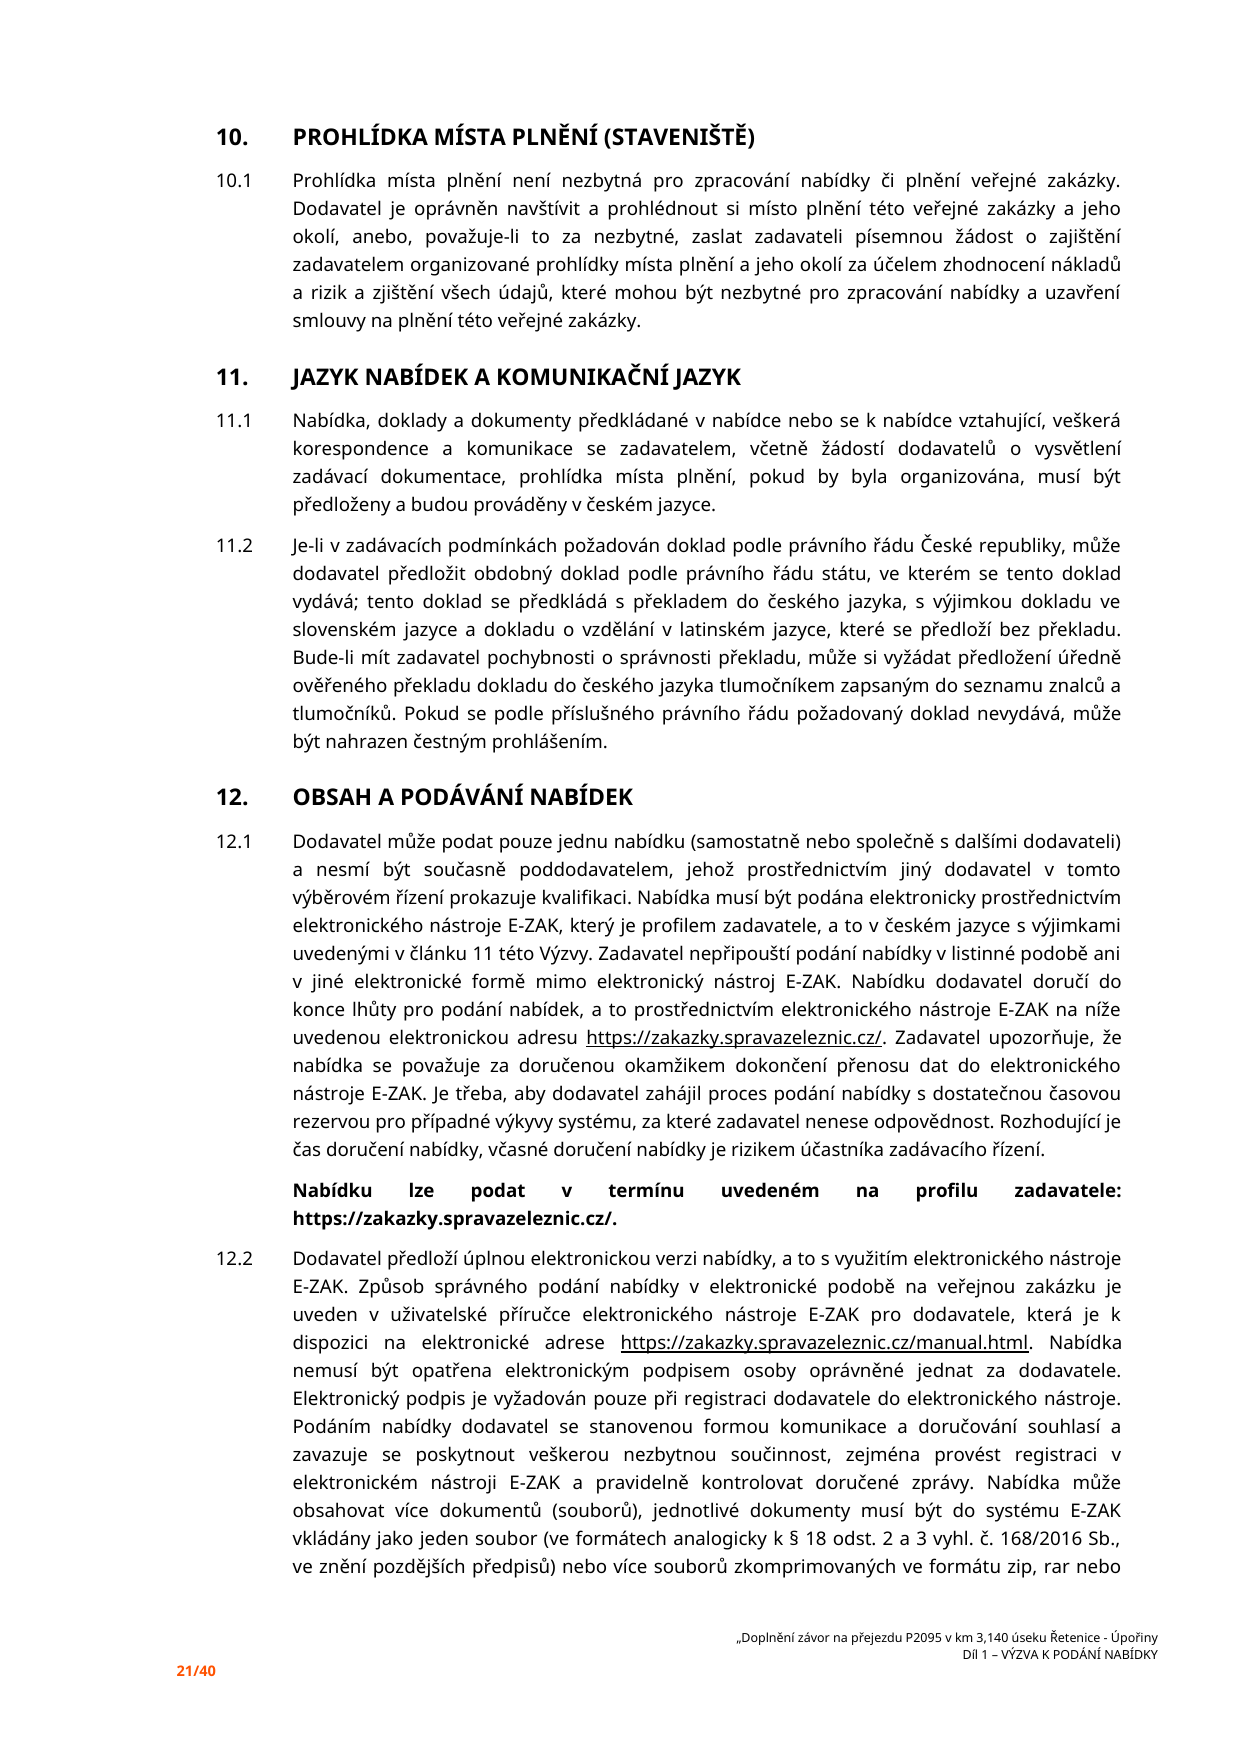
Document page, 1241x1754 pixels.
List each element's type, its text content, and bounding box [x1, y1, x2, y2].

text Je-li v zadávacích podmínkách požadován doklad podle právního řádu České republiky, může dodavatel předložit obdobný doklad podle právního řádu státu, ve kterém se tento doklad vydává; tento doklad se předkládá s překladem do českého jazyka, s výjimkou dokladu ve slovenském jazyce a dokladu o vzdělání v latinském jazyce, které se předloží bez překladu. Bude-li mít zadavatel pochybnosti o správnosti překladu, může si vyžádat předložení úředně ověřeného překladu dokladu do českého jazyka tlumočníkem zapsaným do seznamu znalců a tlumočníků. Pokud se podle příslušného právního řádu požadovaný doklad nevydává, může být nahrazen čestným prohlášením. [216, 532, 1122, 754]
text OBSAH A PODÁVÁNÍ NABÍDEK [216, 781, 1122, 812]
text Dodavatel může podat pouze jednu nabídku (samostatně nebo společně s dalšími dodavateli) a nesmí být současně poddodavatelem, jehož prostřednictvím jiný dodavatel v tomto výběrovém řízení prokazuje kvalifikaci. Nabídka musí být podána elektronicky prostřednictvím elektronického nástroje E-ZAK, který je profilem zadavatele, a to v českém jazyce s výjimkami uvedenými v článku 11 této Výzvy. Zadavatel nepřipouští podání nabídky v listinné podobě ani v jiné elektronické formě mimo elektronický nástroj E-ZAK. Nabídku dodavatel doručí do konce lhůty pro podání nabídek, a to prostřednictvím elektronického nástroje E-ZAK na níže uvedenou elektronickou adresu https://zakazky.spravazeleznic.cz/. Zadavatel upozorňuje, že nabídka se považuje za doručenou okamžikem dokončení přenosu dat do elektronického nástroje E-ZAK. Je třeba, aby dodavatel zahájil proces podání nabídky s dostatečnou časovou rezervou pro případné výkyvy systému, za které zadavatel nenese odpovědnost. Rozhodující je čas doručení nabídky, včasné doručení nabídky je rizikem účastníka zadávacího řízení. [216, 828, 1122, 1162]
text JAZYK NABÍDEK A KOMUNIKAČNÍ JAZYK [216, 361, 1122, 392]
list Nabídku lze podat v termínu uvedeném na profilu zadavatele: https://zakazky.spravazeleznic.cz/. [292, 1177, 1122, 1230]
text Nabídka, doklady a dokumenty předkládané v nabídce nebo se k nabídce vztahující, veškerá korespondence a komunikace se zadavatelem, včetně žádostí dodavatelů o vysvětlení zadávací dokumentace, prohlídka místa plnění, pokud by byla organizována, musí být předloženy a budou prováděny v českém jazyce. [216, 407, 1122, 517]
text PROHLÍDKA MÍSTA PLNĚNÍ (STAVENIŠTĚ) [216, 121, 1122, 152]
text Prohlídka místa plnění není nezbytná pro zpracování nabídky či plnění veřejné zakázky. Dodavatel je oprávněn navštívit a prohlédnout si místo plnění této veřejné zakázky a jeho okolí, anebo, považuje-li to za nezbytné, zaslat zadavateli písemnou žádost o zajištění zadavatelem organizované prohlídky místa plnění a jeho okolí za účelem zhodnocení nákladů a rizik a zjištění všech údajů, které mohou být nezbytné pro zpracování nabídky a uzavření smlouvy na plnění této veřejné zakázky. [216, 167, 1122, 333]
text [216, 1245, 1122, 1579]
